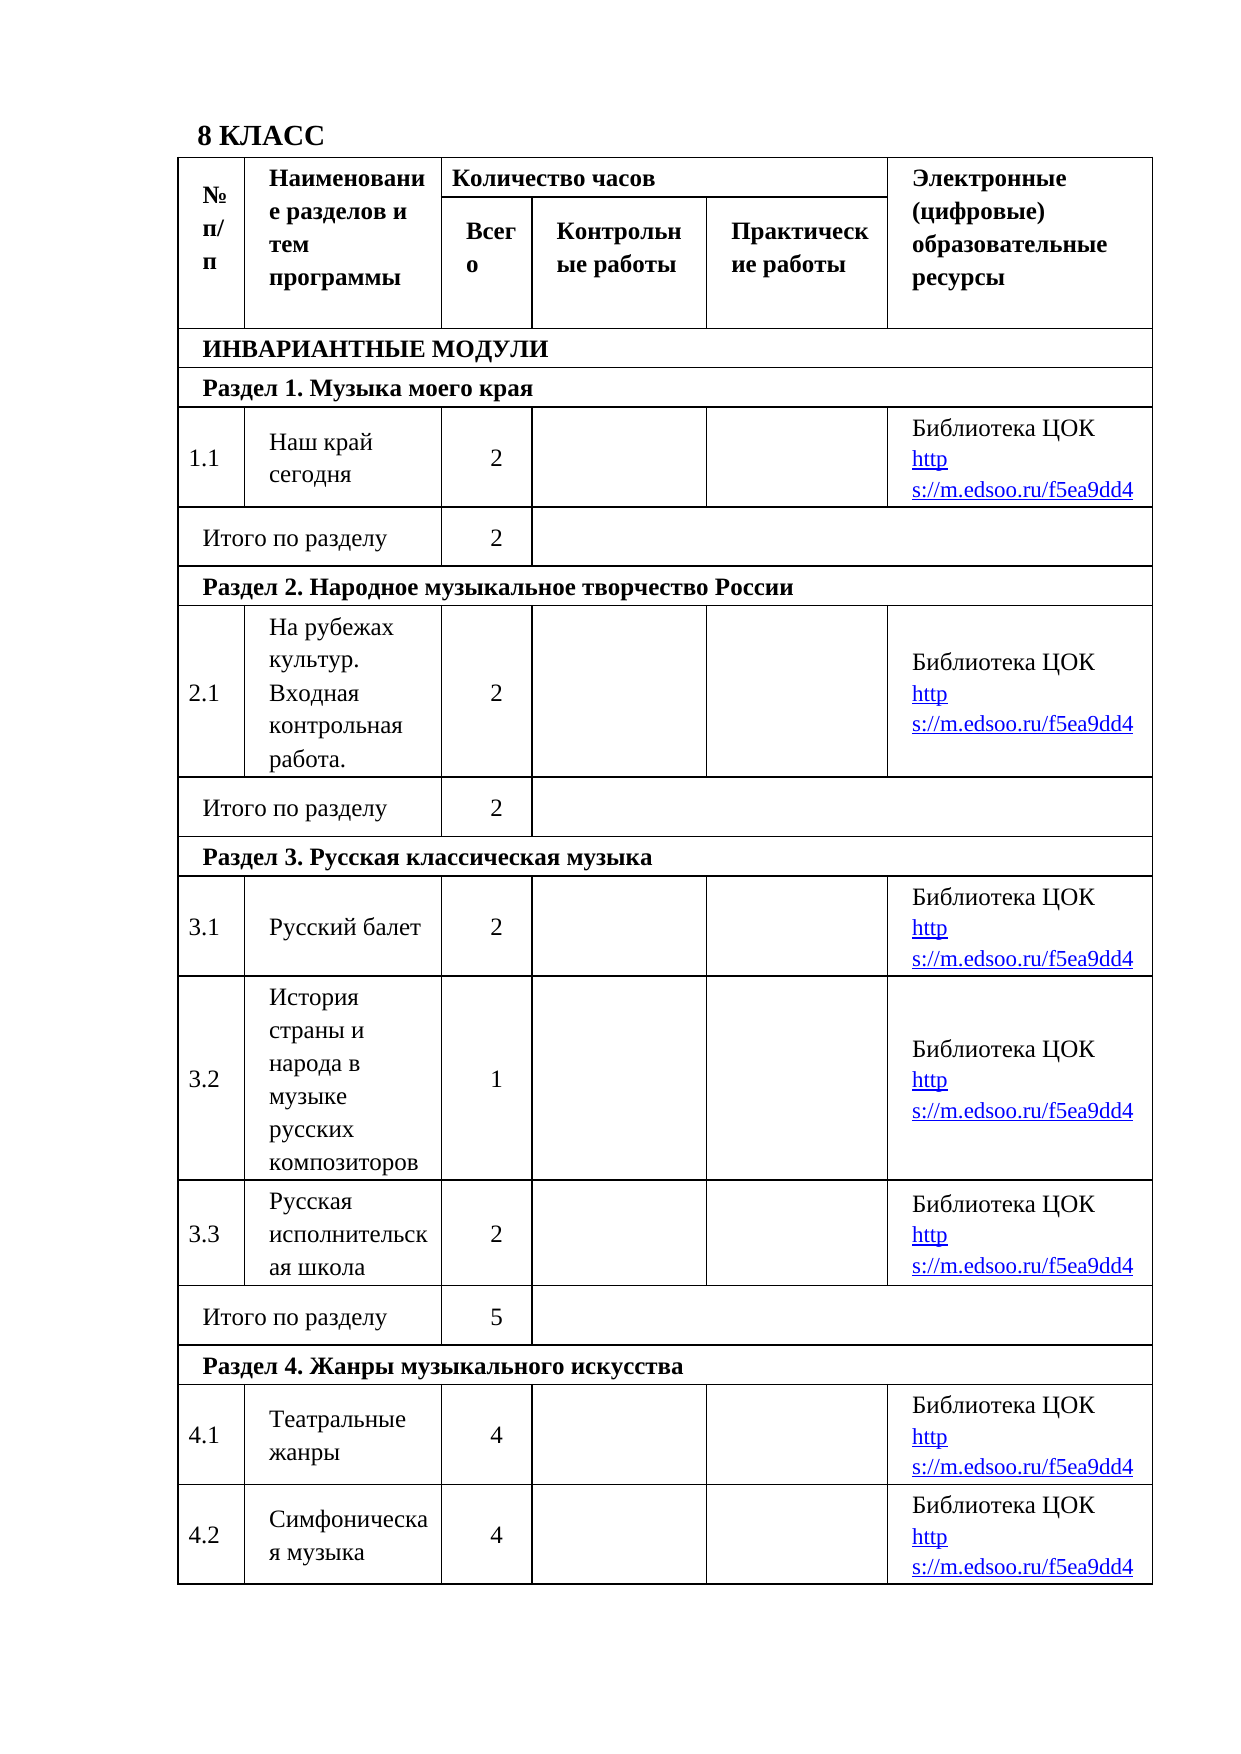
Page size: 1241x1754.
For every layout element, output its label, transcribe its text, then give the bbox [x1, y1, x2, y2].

table_cell [707, 408, 887, 506]
table_cell 1.1 [179, 408, 244, 506]
table_cell [533, 606, 706, 776]
table_cell Библиотека ЦОК https://m.edsoo.ru/f5ea9dd4 [888, 877, 1152, 975]
table_cell [533, 977, 706, 1179]
table_cell [533, 877, 706, 975]
table_cell Наш край сегодня [245, 408, 441, 506]
table_cell Театральные жанры [245, 1385, 441, 1483]
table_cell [888, 1485, 1152, 1583]
table_cell История страны и народа в музыке русских композиторов [245, 977, 441, 1179]
table_cell [707, 877, 887, 975]
table_cell [533, 1385, 706, 1483]
table_cell 3.1 [179, 877, 244, 975]
table_cell [707, 977, 887, 1179]
table_cell Практические работы [707, 198, 887, 327]
table_cell Раздел 2. Народное музыкальное творчество России [179, 567, 1152, 605]
table_cell Раздел 1. Музыка моего края [179, 368, 1152, 406]
table_cell 4 [442, 1485, 531, 1583]
table_cell 1 [442, 977, 531, 1179]
table_cell 2 [442, 508, 531, 565]
table_cell Контрольные работы [533, 198, 706, 327]
table_cell 4.1 [179, 1385, 244, 1483]
table_cell 2 [442, 408, 531, 506]
table_cell [533, 1485, 706, 1583]
table_cell [707, 1485, 887, 1583]
table_header Количество часов [442, 158, 887, 196]
table_cell 2 [442, 778, 531, 836]
table_cell 3.3 [179, 1181, 244, 1285]
text 8 КЛАСС [190, 118, 1152, 152]
table_header Электронные (цифровые) образовательные ресурсы [888, 158, 1152, 327]
table_cell 5 [442, 1286, 531, 1344]
table_cell 3.2 [179, 977, 244, 1179]
table_cell 2.1 [179, 606, 244, 776]
table_cell Русская исполнительская школа [245, 1181, 441, 1285]
table_cell [533, 1181, 706, 1285]
table_cell ИНВАРИАНТНЫЕ МОДУЛИ [179, 329, 1152, 367]
table_cell 2 [442, 877, 531, 975]
table_cell [707, 606, 887, 776]
table_cell [707, 1385, 887, 1483]
table_cell Всего [442, 198, 531, 327]
table_cell [533, 508, 1152, 565]
table_cell Русский балет [245, 877, 441, 975]
table_header Наименование разделов и тем программы [245, 158, 441, 327]
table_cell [888, 1385, 1152, 1483]
table_cell Раздел 4. Жанры музыкального искусства [179, 1346, 1152, 1384]
table_cell Библиотека ЦОК https://m.edsoo.ru/f5ea9dd4 [888, 408, 1152, 506]
table_cell 2 [442, 606, 531, 776]
table_cell На рубежах культур. Входная контрольная работа. [245, 606, 441, 776]
table_cell [533, 1286, 1152, 1344]
table_cell Итого по разделу [179, 1286, 441, 1344]
table_cell Итого по разделу [179, 778, 441, 836]
table_header № п/п [179, 158, 244, 327]
table_cell Библиотека ЦОК https://m.edsoo.ru/f5ea9dd4 [888, 606, 1152, 776]
table_cell 2 [442, 1181, 531, 1285]
table_cell [533, 778, 1152, 836]
table_cell [533, 408, 706, 506]
table_cell [707, 1181, 887, 1285]
table_cell Библиотека ЦОК https://m.edsoo.ru/f5ea9dd4 [888, 977, 1152, 1179]
table_cell Итого по разделу [179, 508, 441, 565]
table_cell 4 [442, 1385, 531, 1483]
table_cell 4.2 [179, 1485, 244, 1583]
table_cell Раздел 3. Русская классическая музыка [179, 837, 1152, 875]
table_cell Библиотека ЦОК https://m.edsoo.ru/f5ea9dd4 [888, 1181, 1152, 1285]
table_cell Симфоническая музыка [245, 1485, 441, 1583]
